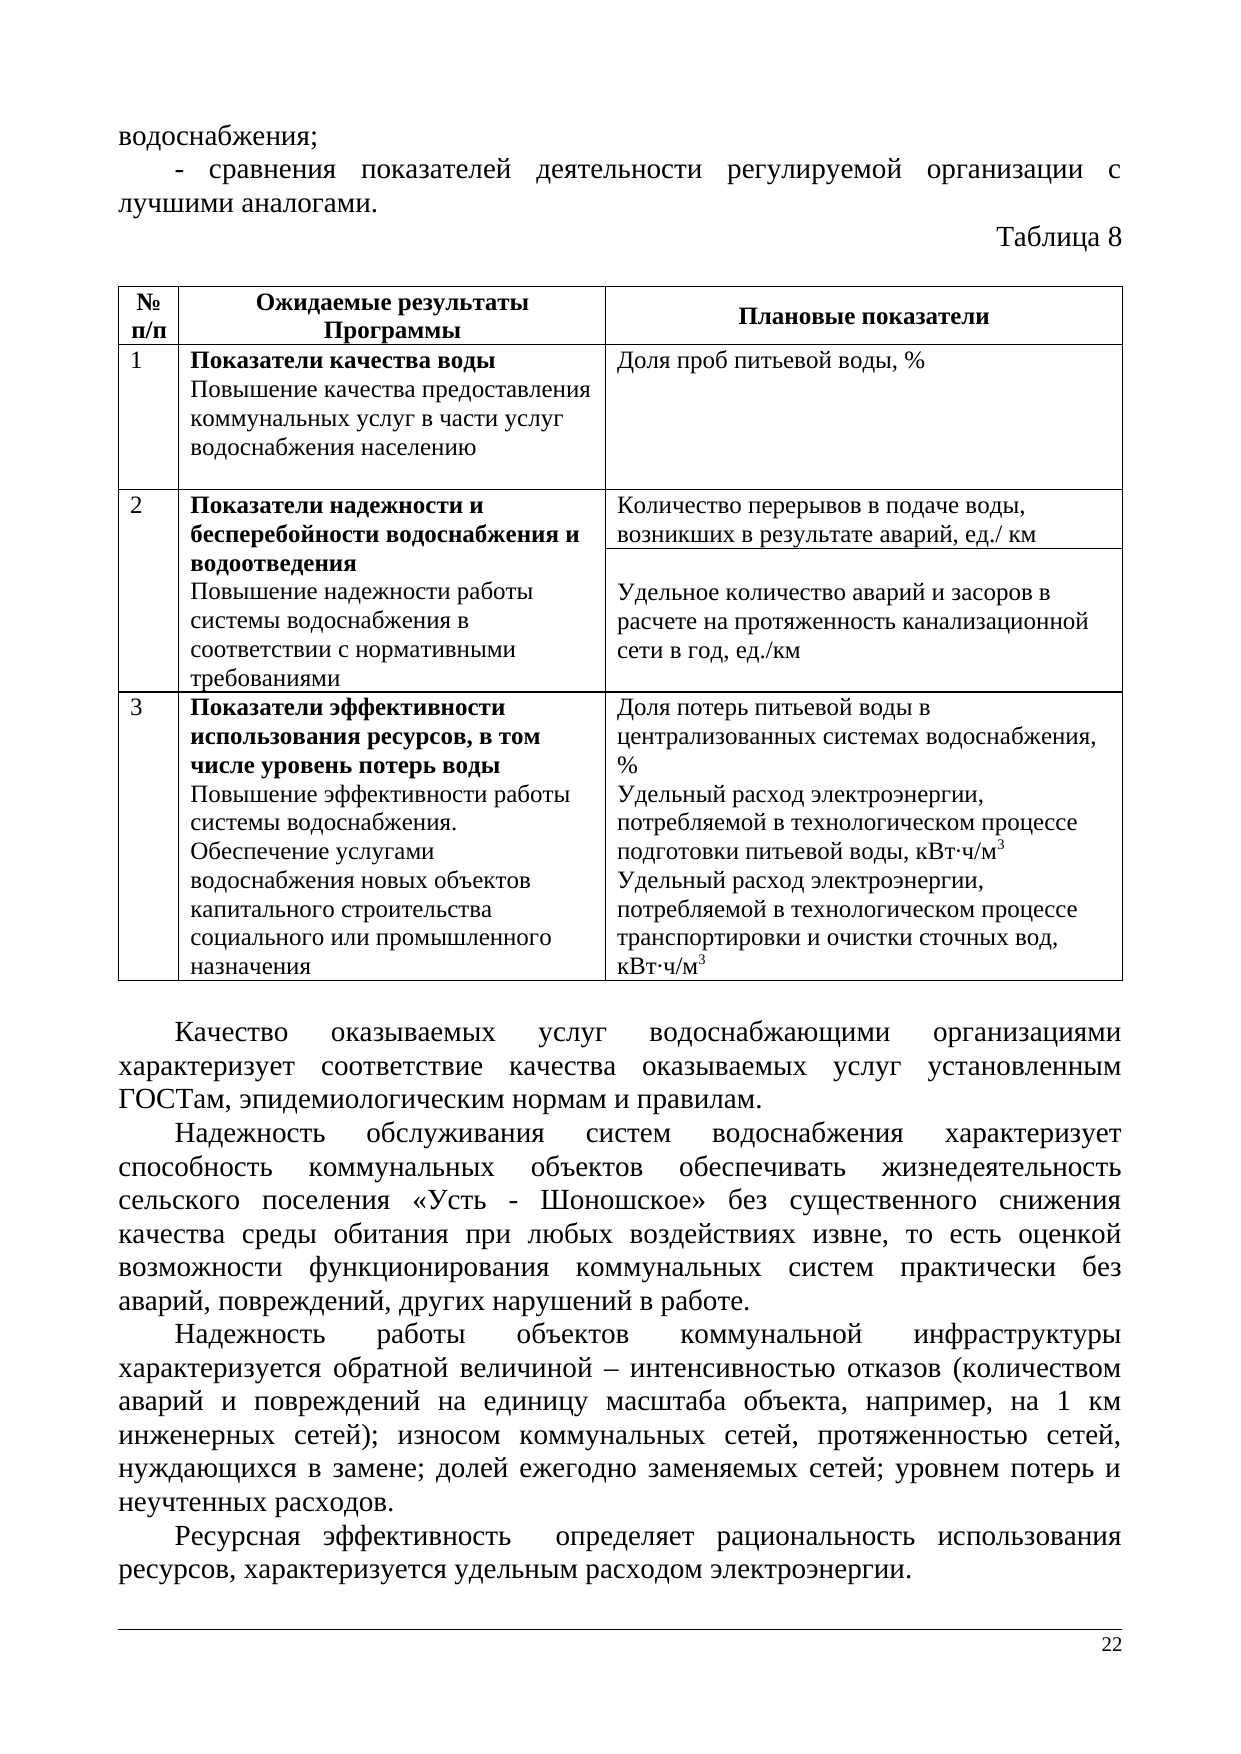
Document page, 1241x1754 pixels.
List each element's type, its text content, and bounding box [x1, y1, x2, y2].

text Качество оказываемых услуг водоснабжающими организациями характеризует соответствие качества оказываемых услуг установленным ГОСТам, эпидемиологическим нормам и правилам. [118, 1014, 1122, 1115]
table_cell Показатели эффективности использования ресурсов, в том числе уровень потерь воды Повышение эффективности работы системы водоснабжения. Обеспечение услугами водоснабжения новых объектов капитального строительства социального или промышленного назначения [179, 693, 605, 980]
table_cell Количество перерывов в подаче воды, возникших в результате аварий, ед./ км [606, 490, 1122, 548]
text Таблица 8 [118, 219, 1122, 252]
table_cell Показатели качества воды Повышение качества предоставления коммунальных услуг в части услуг водоснабжения населению [179, 345, 605, 489]
table_header Плановые показатели [606, 287, 1122, 344]
table_cell Удельное количество аварий и засоров в расчете на протяженность канализационной сети в год, ед./км [606, 549, 1122, 691]
table_cell 3 [119, 693, 178, 980]
text - сравнения показателей деятельности регулируемой организации с лучшими аналогами. [118, 152, 1122, 219]
text Ресурсная эффективность определяет рациональность использования ресурсов, характеризуется удельным расходом электроэнергии. [118, 1518, 1122, 1585]
table_cell 1 [119, 345, 178, 489]
text Надежность работы объектов коммунальной инфраструктуры характеризуется обратной величиной – интенсивностью отказов (количеством аварий и повреждений на единицу масштаба объекта, например, на инженерных сетей); износом коммунальных сетей, протяженностью сетей, нуждающихся в замене; долей ежегодно заменяемых сетей; уровнем потерь и неучтенных расходов. [118, 1316, 1122, 1518]
table_header Ожидаемые результаты Программы [179, 287, 605, 344]
table_header № п/п [119, 287, 178, 344]
table_cell 2 [119, 490, 178, 691]
text Надежность обслуживания систем водоснабжения характеризует способность коммунальных объектов обеспечивать жизнедеятельность сельского поселения «Усть - Шоношское» без существенного снижения качества среды обитания при любых воздействиях извне, то есть оценкой возможности функционирования коммунальных систем практически без аварий, повреждений, других нарушений в работе. [118, 1115, 1122, 1316]
table_cell Показатели надежности и бесперебойности водоснабжения и водоотведения Повышение надежности работы системы водоснабжения в соответствии с нормативными требованиями [179, 490, 605, 691]
table_cell Доля проб питьевой воды, % [606, 345, 1122, 489]
table_cell Доля потерь питьевой воды в централизованных системах водоснабжения, % Удельный расход электроэнергии, потребляемой в технологическом процессе подготовки питьевой воды, кВт∙ч/м3 Удельный расход электроэнергии, потребляемой в технологическом процессе транспортировки и очистки сточных вод, кВт∙ч/м3 [606, 693, 1122, 980]
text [118, 118, 1122, 152]
